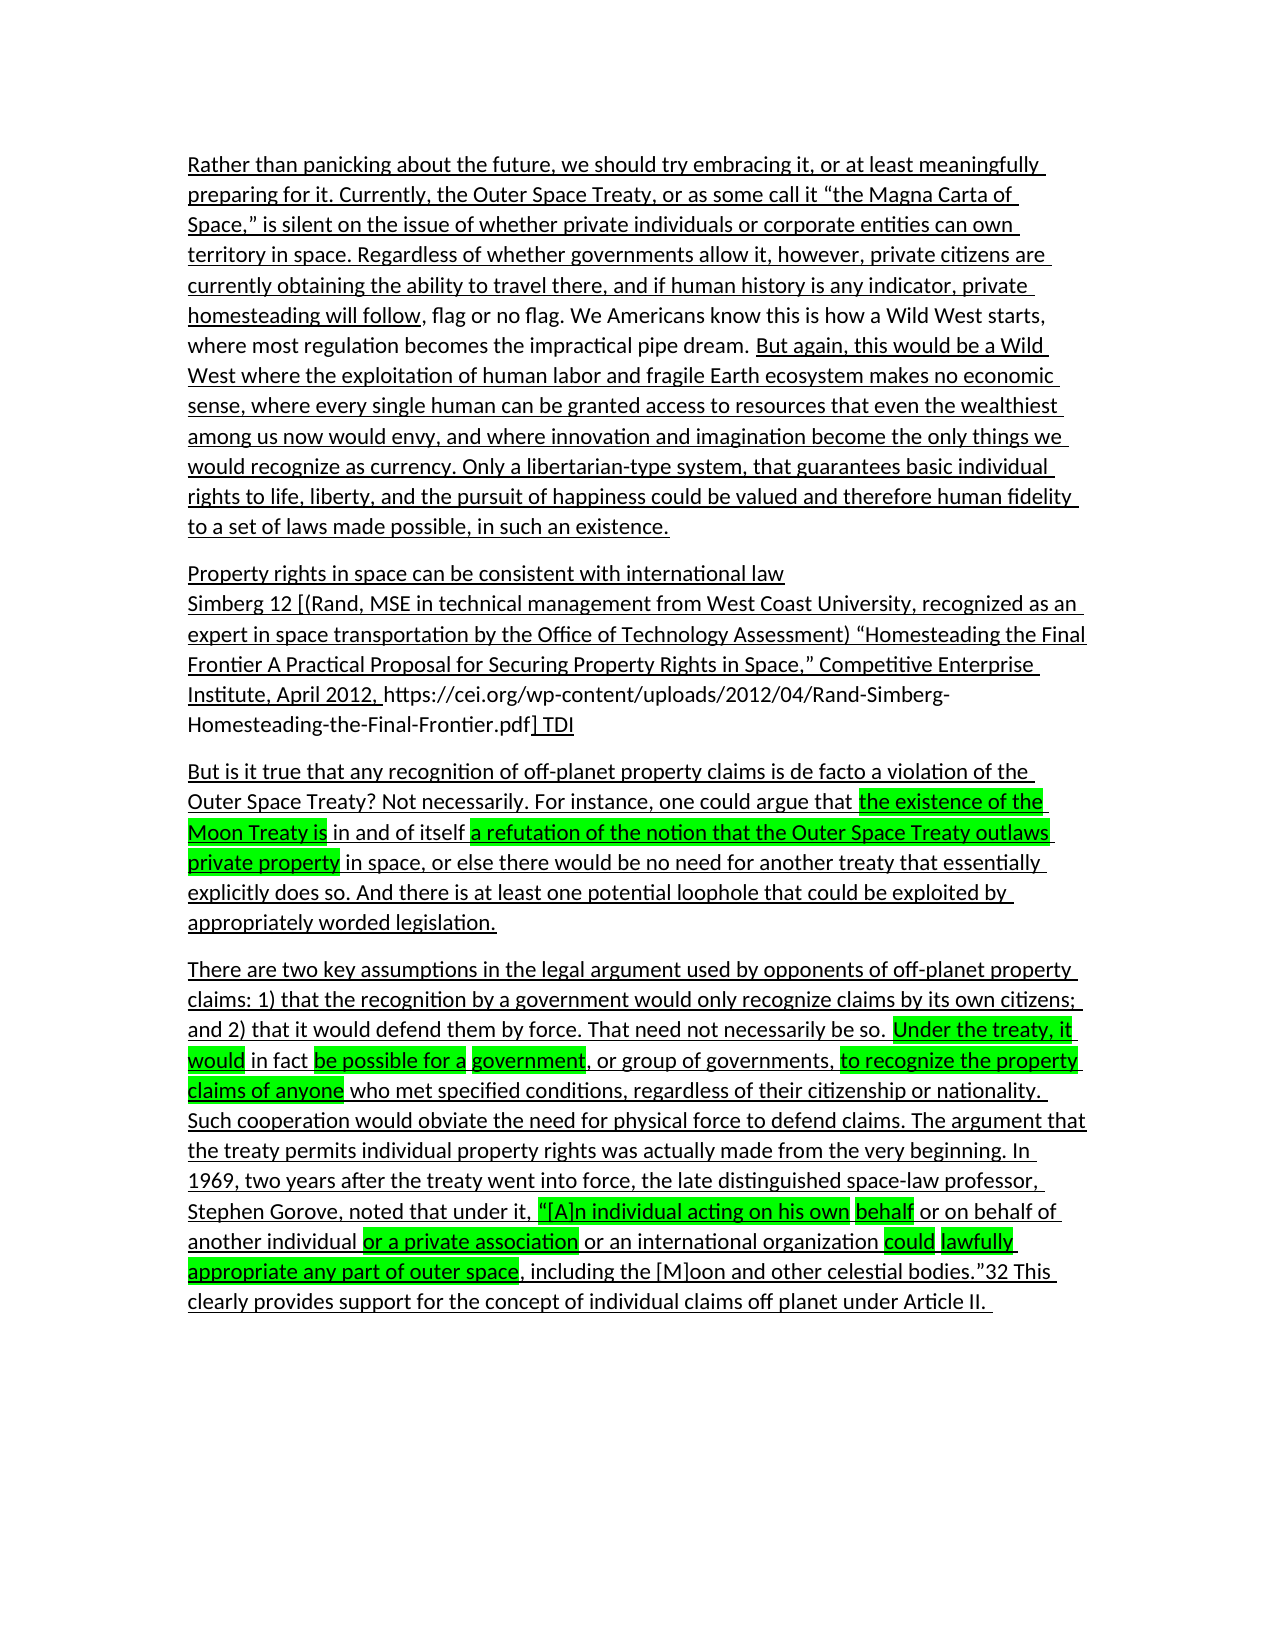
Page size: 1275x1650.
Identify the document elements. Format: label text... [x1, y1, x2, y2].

text Rather than panicking about the future, we should try embracing it, or at least meaningfully preparing for it. Currently, the Outer Space Treaty, or as some call it “the Magna Carta of Space,” is silent on the issue of whether private individuals or corporate entities can own territory in space. Regardless of whether governments allow it, however, private citizens are currently obtaining the ability to travel there, and if human history is any indicator, private homesteading will follow, flag or no flag. We Americans know this is how a Wild West starts, where most regulation becomes the impractical pipe dream. But again, this would be a Wild West where the exploitation of human labor and fragile Earth ecosystem makes no economic sense, where every single human can be granted access to resources that even the wealthiest among us now would envy, and where innovation and imagination become the only things we would recognize as currency. Only a libertarian-type system, that guarantees basic individual rights to life, liberty, and the pursuit of happiness could be valued and therefore human fidelity to a set of laws made possible, in such an existence. [187, 150, 1087, 541]
text There are two key assumptions in the legal argument used by opponents of off-planet property claims: 1) that the recognition by a government would only recognize claims by its own citizens; and 2) that it would defend them by force. That need not necessarily be so. Under the treaty, it would in fact be possible for a government, or group of governments, to recognize the property claims of anyone who met specified conditions, regardless of their citizenship or nationality. Such cooperation would obviate the need for physical force to defend claims. The argument that the treaty permits individual property rights was actually made from the very beginning. In 1969, two years after the treaty went into force, the late distinguished space-law professor, Stephen Gorove, noted that under it, “[A]n individual acting on his own behalf or on behalf of another individual or a private association or an international organization could lawfully appropriate any part of outer space, including the [M]oon and other celestial bodies.”32 This clearly provides support for the concept of individual claims off planet under Article II. [187, 1131, 1087, 1316]
text But is it true that any recognition of off-planet property claims is de facto a violation of the Outer Space Treaty? Not necessarily. For instance, one could argue that the existence of the Moon Treaty is in and of itself a refutation of the notion that the Outer Space Treaty outlaws private property in space, or else there would be no need for another treaty that essentially explicitly does so. And there is at least one potential loophole that could be exploited by appropriately worded legislation. [187, 757, 1087, 936]
text Simberg 12 [(Rand, MSE in technical management from West Coast University, recognized as an expert in space transportation by the Office of Technology Assessment) “Homesteading the Final Frontier A Practical Proposal for Securing Property Rights in Space,” Competitive Enterprise Institute, April 2012, https://cei.org/wp-content/uploads/2012/04/Rand-Simberg-Homesteading-the-Final-Frontier.pdf] TDI [187, 645, 1087, 738]
text Simberg 12 [(Rand, MSE in technical management from West Coast University, recognized as an expert in space transportation by the Office of Technology Assessment) “Homesteading the Final Frontier A Practical Proposal for Securing Property Rights in Space,” Competitive Enterprise Institute, April 2012, https://cei.org/wp-content/uploads/2012/04/Rand-Simberg-Homesteading-the-Final-Frontier.pdf] TDI [187, 589, 1087, 644]
text There are two key assumptions in the legal argument used by opponents of off-planet property claims: 1) that the recognition by a government would only recognize claims by its own citizens; and 2) that it would defend them by force. That need not necessarily be so. Under the treaty, it would in fact be possible for a government, or group of governments, to recognize the property claims of anyone who met specified conditions, regardless of their citizenship or nationality. Such cooperation would obviate the need for physical force to defend claims. The argument that the treaty permits individual property rights was actually made from the very beginning. In 1969, two years after the treaty went into force, the late distinguished space-law professor, Stephen Gorove, noted that under it, “[A]n individual acting on his own behalf or on behalf of another individual or a private association or an international organization could lawfully appropriate any part of outer space, including the [M]oon and other celestial bodies.”32 This clearly provides support for the concept of individual claims off planet under Article II. [187, 955, 1087, 1130]
subtitle Property rights in space can be consistent with international law [187, 559, 1087, 587]
